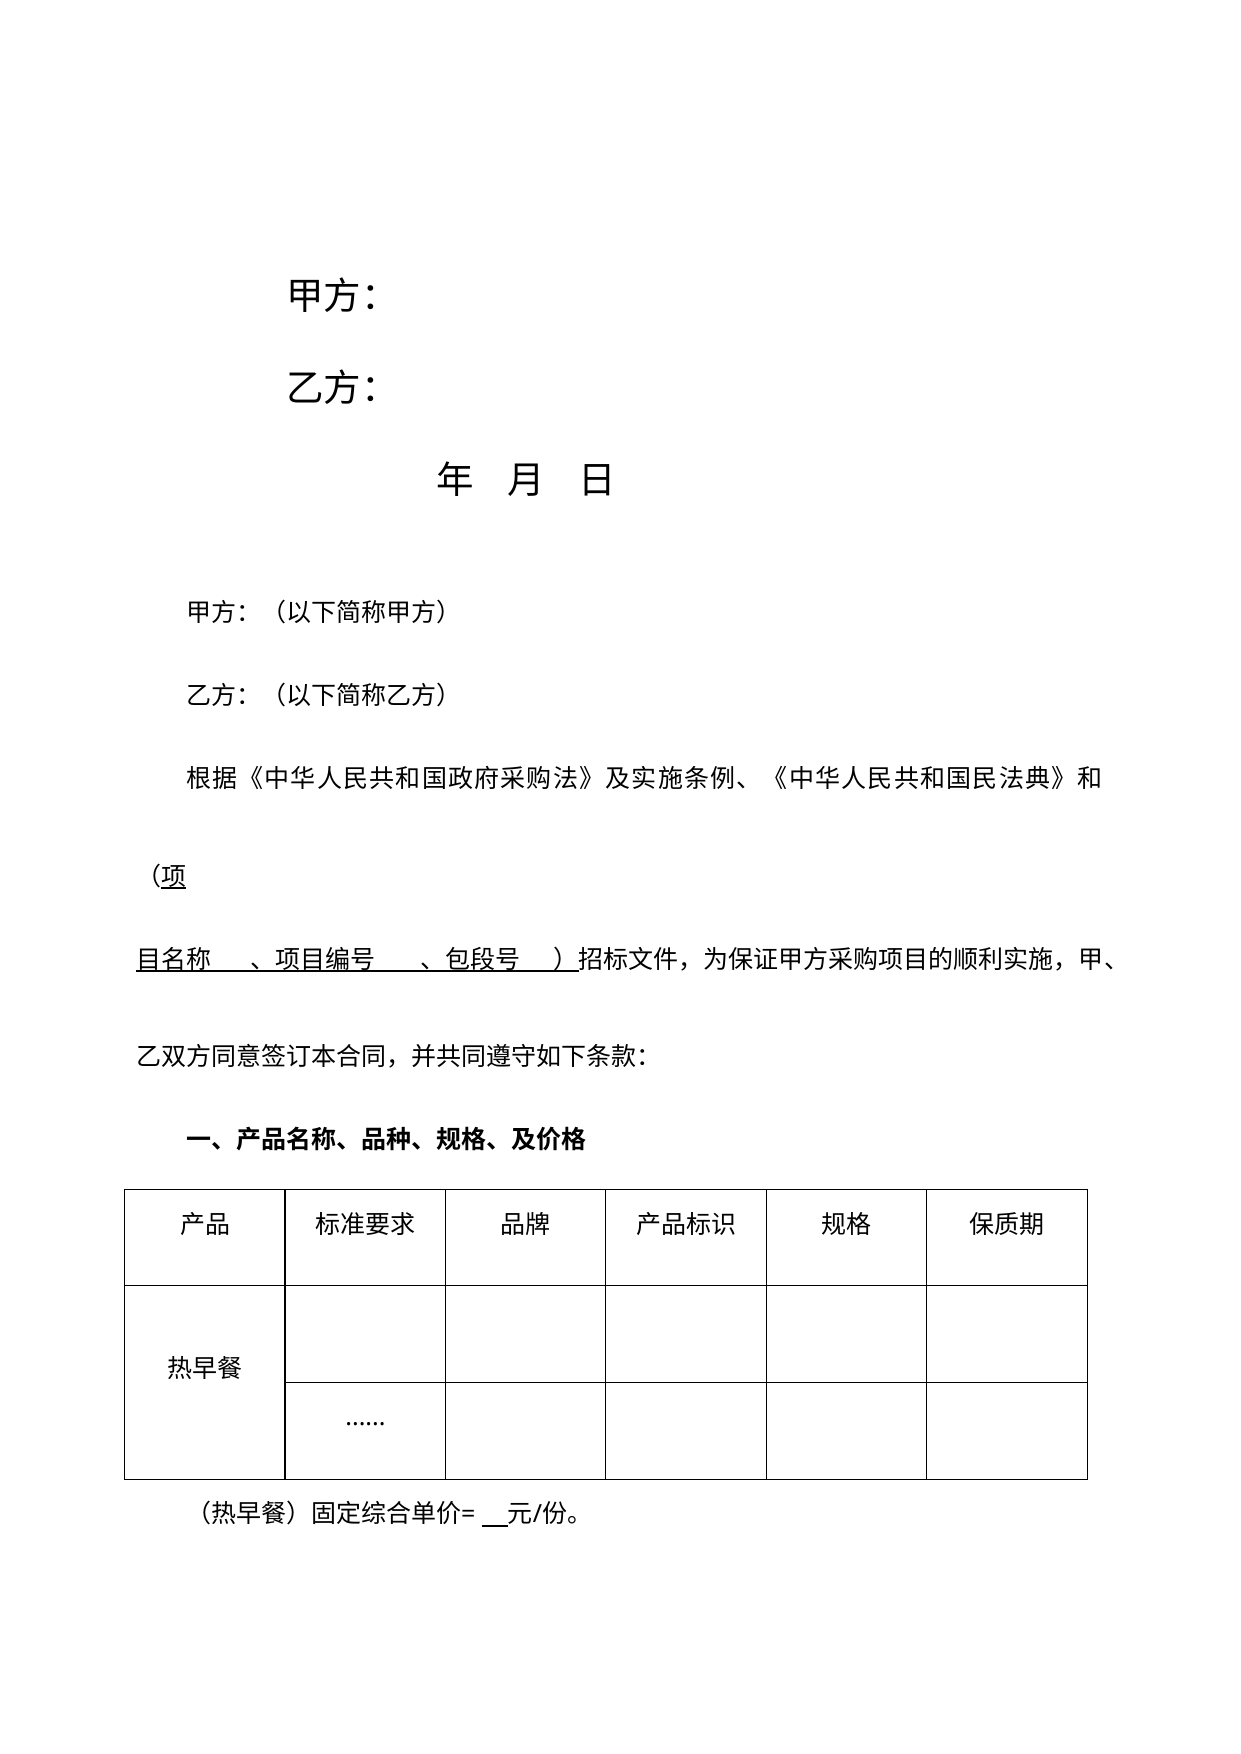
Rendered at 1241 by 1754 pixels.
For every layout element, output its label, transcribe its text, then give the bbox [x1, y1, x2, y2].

table_cell [606, 1286, 766, 1382]
text （热早餐）固定综合单价= 元/份。 [136, 1479, 1104, 1544]
table_cell 热早餐 [125, 1286, 284, 1478]
text 乙方：（以下简称乙方） [136, 661, 1104, 726]
table_header 产品 [125, 1190, 284, 1285]
text 根据《中华人民共和国政府采购法》及实施条例、《中华人民共和国民法典》和（项 [136, 744, 1104, 907]
table_cell [767, 1286, 926, 1382]
table_cell [446, 1383, 605, 1478]
table_header 标准要求 [286, 1190, 445, 1285]
text 甲方：（以下简称甲方） [136, 578, 1104, 643]
text 目名称 、项目编号 、包段号 ）招标文件，为保证甲方采购项目的顺利实施，甲、乙双方同意签订本合同，并共同遵守如下条款： [136, 925, 1104, 1087]
table_cell ...... [286, 1383, 445, 1478]
text 甲方： [136, 260, 1104, 325]
text 乙方： [136, 352, 1104, 417]
table_header 保质期 [927, 1190, 1087, 1285]
table_cell [606, 1383, 766, 1478]
text 年 月 日 [136, 444, 1104, 509]
list 一、产品名称、品种、规格、及价格 [136, 1106, 1104, 1171]
table_cell [286, 1286, 445, 1382]
table_header 产品标识 [606, 1190, 766, 1285]
table_header 规格 [767, 1190, 926, 1285]
table_cell [767, 1383, 926, 1478]
table_cell [927, 1383, 1087, 1478]
table_header 品牌 [446, 1190, 605, 1285]
table_cell [927, 1286, 1087, 1382]
table_cell [446, 1286, 605, 1382]
